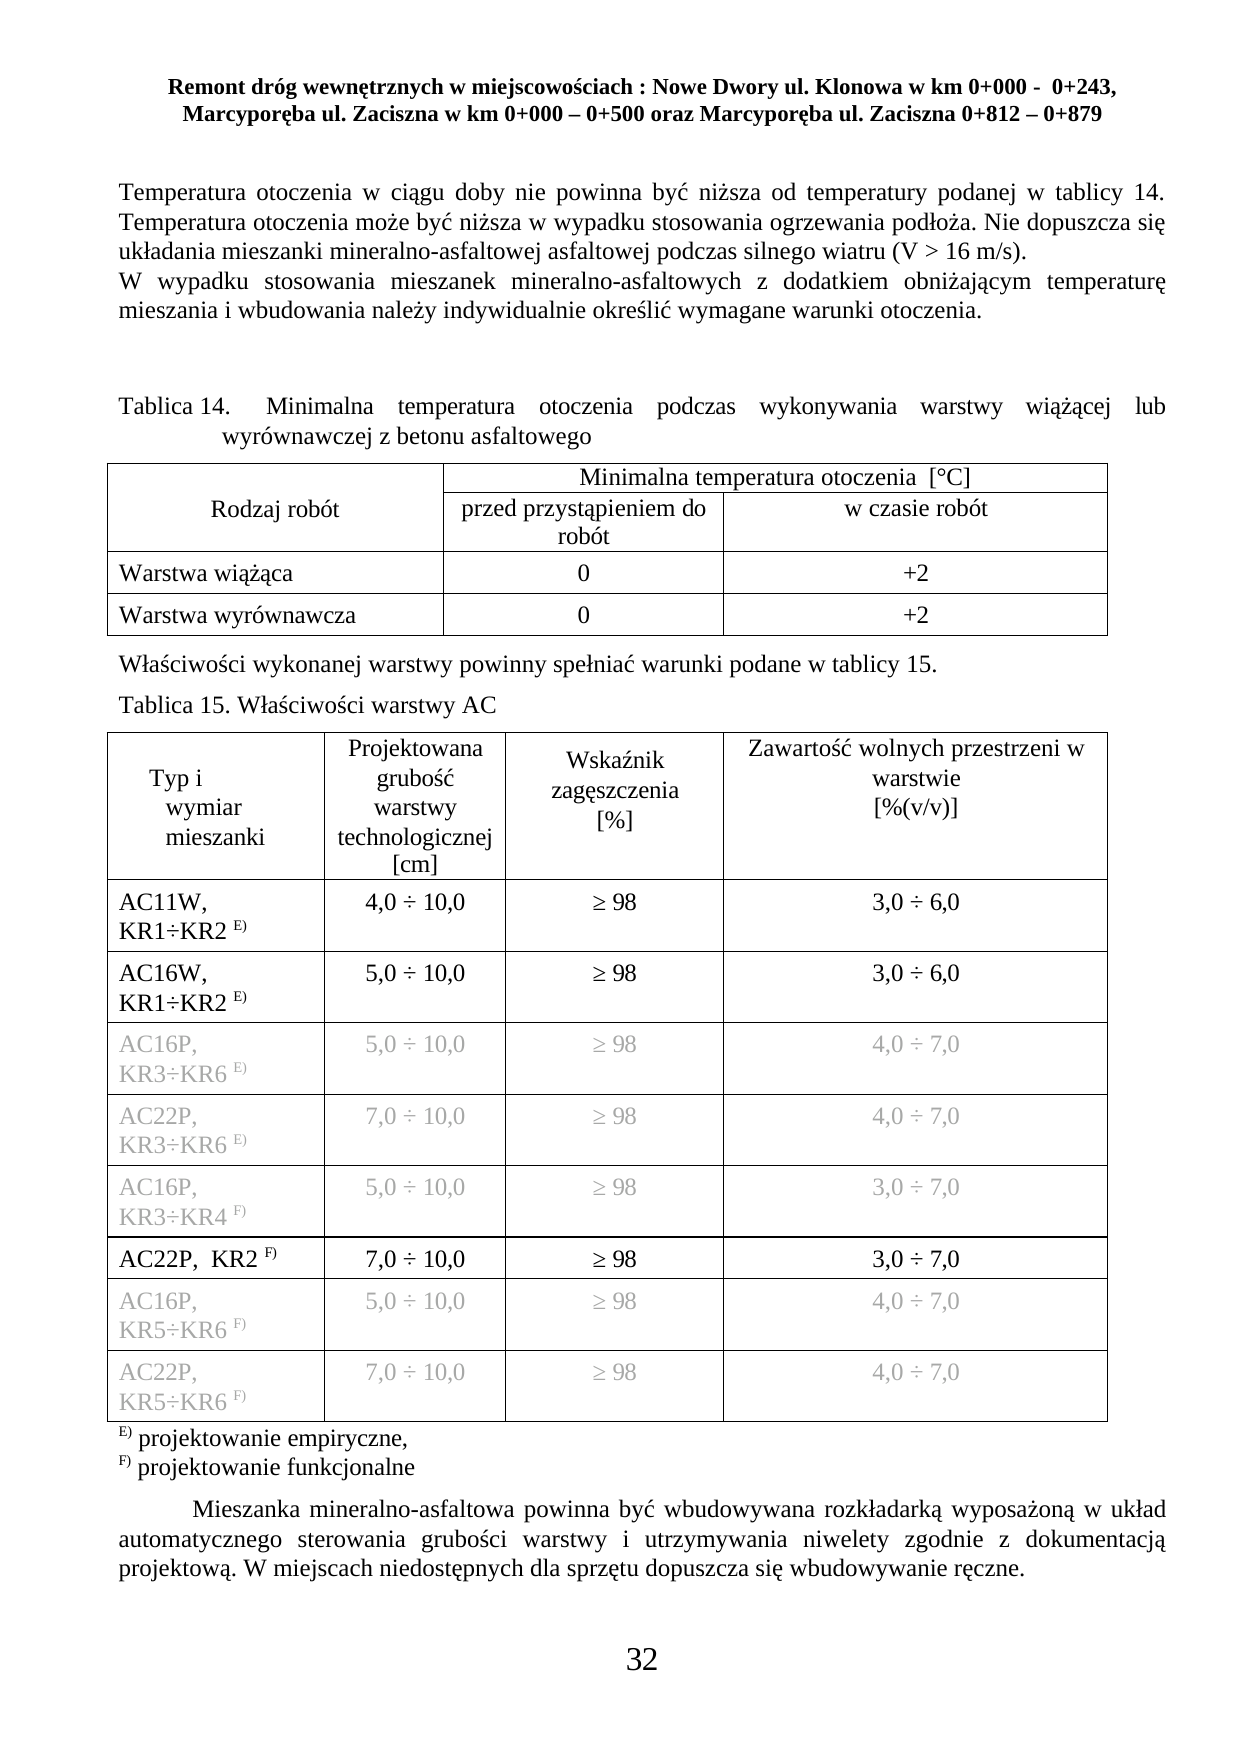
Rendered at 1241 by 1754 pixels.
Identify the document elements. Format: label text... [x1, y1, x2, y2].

table_header Minimalna temperatura otoczenia [°C] [444, 464, 1107, 492]
table_cell +2 [724, 594, 1107, 635]
table_cell przed przystąpieniem do robót [444, 493, 723, 551]
table_cell 7,0 ÷ 10,0 [325, 1238, 505, 1278]
table_cell AC16P, KR5÷KR6 F) [108, 1279, 324, 1350]
table_cell 4,0 ÷ 7,0 [724, 1351, 1107, 1421]
text Mieszanka mineralno-asfaltowa powinna być wbudowywana rozkładarką wyposażoną w układ automatycznego sterowania grubości warstwy i utrzymywania niwelety zgodnie z dokumentacją projektową. W miejscach niedostępnych dla sprzętu dopuszcza się wbudowywanie ręczne. [118, 1494, 1167, 1582]
table_cell ≥ 98 [506, 1023, 723, 1094]
text F) projektowanie funkcjonalne [118, 1452, 1178, 1481]
table_cell Warstwa wiążąca [108, 552, 443, 593]
table_cell ≥ 98 [506, 1238, 723, 1278]
table_cell 0 [444, 552, 723, 593]
table_cell 5,0 ÷ 10,0 [325, 952, 505, 1022]
table_cell 5,0 ÷ 10,0 [325, 1023, 505, 1094]
table_cell 4,0 ÷ 7,0 [724, 1023, 1107, 1094]
table_cell 3,0 ÷ 6,0 [724, 880, 1107, 951]
table_cell AC22P, KR2 F) [108, 1238, 324, 1278]
text W wypadku stosowania mieszanek mineralno-asfaltowych z dodatkiem obniżającym temperaturę mieszania i wbudowania należy indywidualnie określić wymagane warunki otoczenia. [118, 266, 1167, 324]
table_cell ≥ 98 [506, 1166, 723, 1236]
table_cell 7,0 ÷ 10,0 [325, 1351, 505, 1421]
text Tablica 14. Minimalna temperatura otoczenia podczas wykonywania warstwy wiążącej lub wyrównawczej z betonu asfaltowego [118, 391, 1167, 450]
table_cell +2 [724, 552, 1107, 593]
table_header Wskaźnik zagęszczenia [%] [506, 733, 723, 879]
table_cell AC22P, KR3÷KR6 E) [108, 1095, 324, 1165]
table_cell AC16P, KR3÷KR6 E) [108, 1023, 324, 1094]
table_cell ≥ 98 [506, 880, 723, 951]
table_cell ≥ 98 [506, 1351, 723, 1421]
table_cell AC22P, KR5÷KR6 F) [108, 1351, 324, 1421]
table_cell 4,0 ÷ 7,0 [724, 1095, 1107, 1165]
text Temperatura otoczenia w ciągu doby nie powinna być niższa od temperatury podanej w tablicy 14. Temperatura otoczenia może być niższa w wypadku stosowania ogrzewania podłoża. Nie dopuszcza się układania mieszanki mineralno-asfaltowej asfaltowej podczas silnego wiatru (V > 16 m/s). [118, 177, 1167, 265]
table_cell AC16W, KR1÷KR2 E) [108, 952, 324, 1022]
table_header Projektowana grubość warstwy technologicznej [cm] [325, 733, 505, 879]
table_cell ≥ 98 [506, 1095, 723, 1165]
table_cell 0 [444, 594, 723, 635]
table_header Rodzaj robót [108, 464, 443, 551]
table_cell 4,0 ÷ 10,0 [325, 880, 505, 951]
table_cell 7,0 ÷ 10,0 [325, 1095, 505, 1165]
table_cell ≥ 98 [506, 1279, 723, 1350]
text Właściwości wykonanej warstwy powinny spełniać warunki podane w tablicy 15. Tablica 15. Właściwości warstwy AC [118, 649, 965, 719]
table_header Zawartość wolnych przestrzeni w warstwie [%(v/v)] [724, 733, 1107, 879]
table_cell 5,0 ÷ 10,0 [325, 1279, 505, 1350]
table_cell 3,0 ÷ 6,0 [724, 952, 1107, 1022]
table_cell Warstwa wyrównawcza [108, 594, 443, 635]
table_cell AC16P, KR3÷KR4 F) [108, 1166, 324, 1236]
table_cell AC11W, KR1÷KR2 E) [108, 880, 324, 951]
table_cell 4,0 ÷ 7,0 [724, 1279, 1107, 1350]
table_cell w czasie robót [724, 493, 1107, 551]
table_cell 5,0 ÷ 10,0 [325, 1166, 505, 1236]
table_header Typ i wymiar mieszanki [108, 733, 324, 879]
table_cell ≥ 98 [506, 952, 723, 1022]
table_cell 3,0 ÷ 7,0 [724, 1238, 1107, 1278]
table_cell 3,0 ÷ 7,0 [724, 1166, 1107, 1236]
text E) projektowanie empiryczne, [118, 1423, 1178, 1451]
